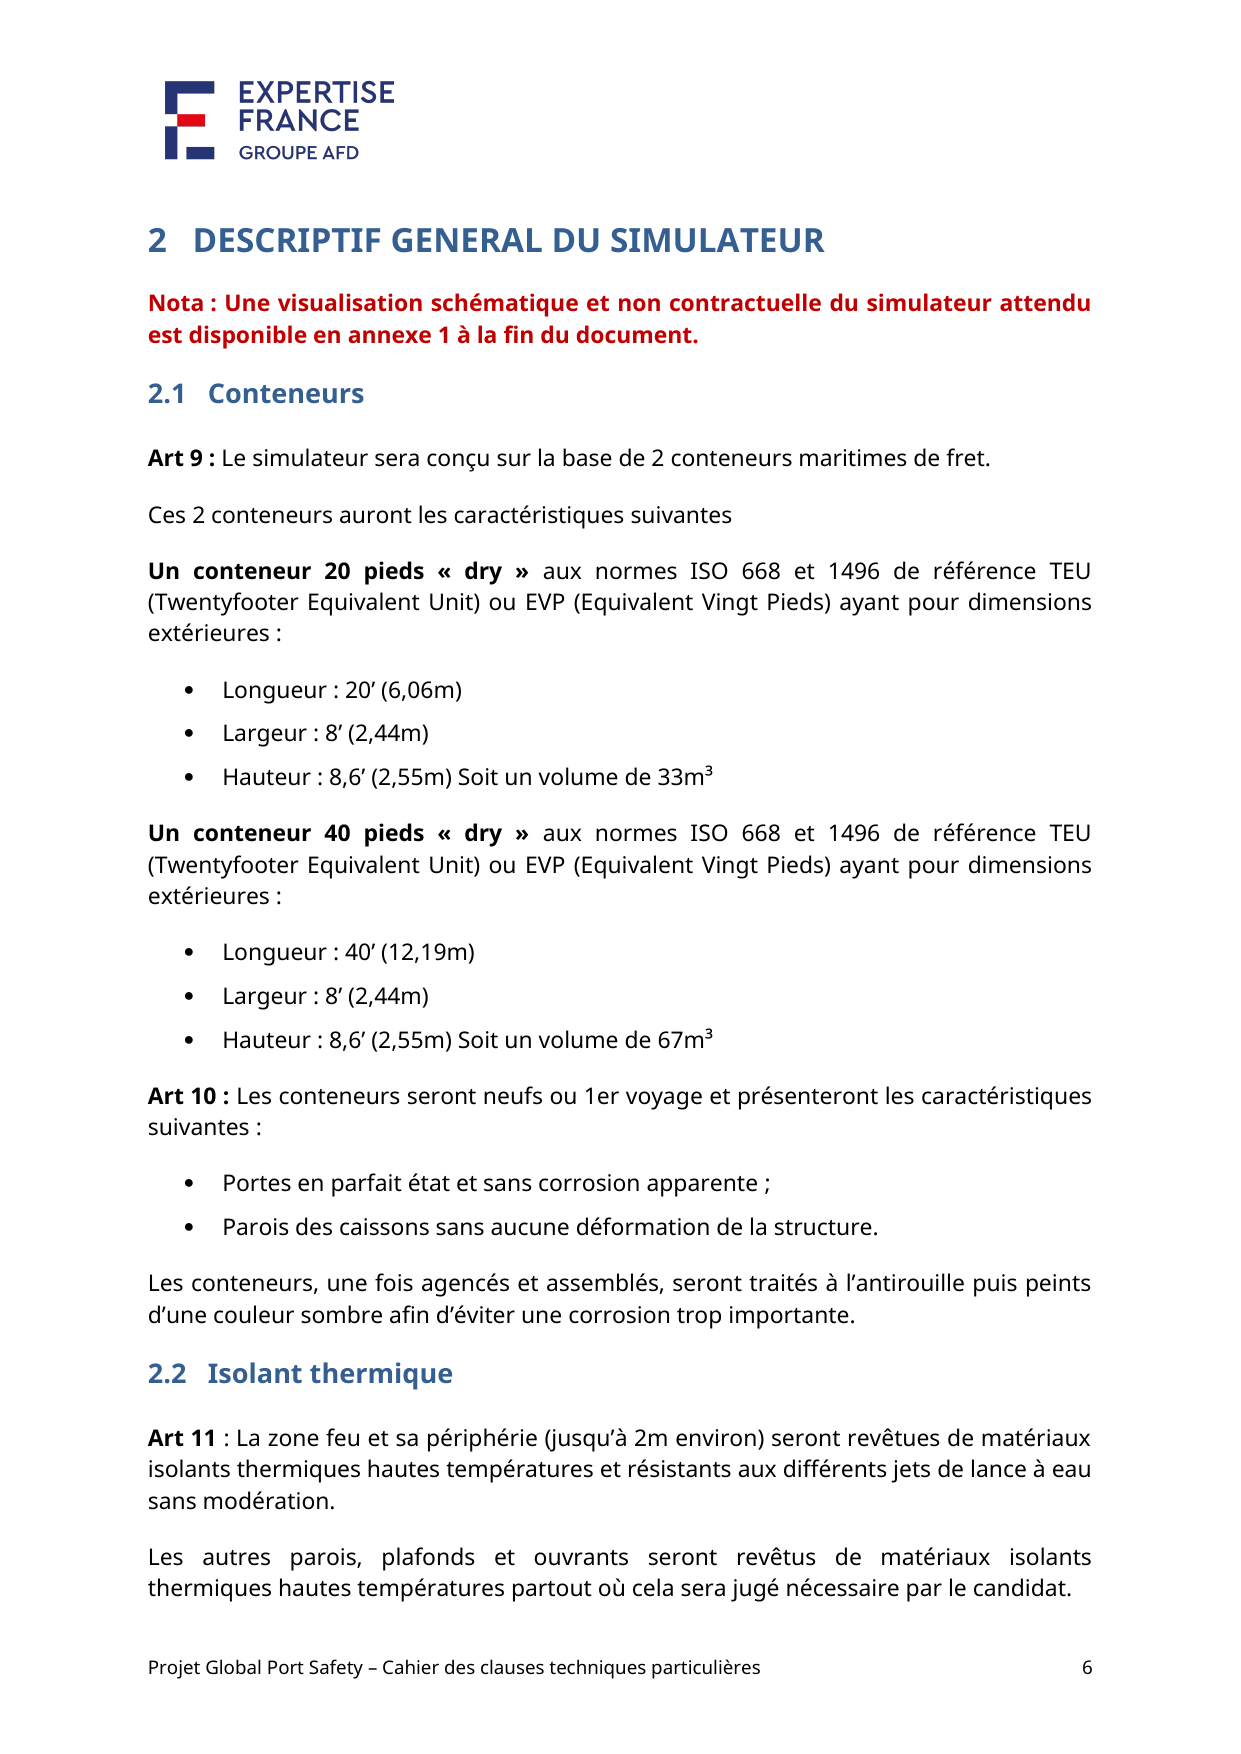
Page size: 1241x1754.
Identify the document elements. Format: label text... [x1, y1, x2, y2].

picture [141, 47, 422, 191]
text Art 10 : Les conteneurs seront neufs ou 1er voyage et présenteront les caractéristiques suivantes : [148, 1080, 1093, 1142]
list Largeur : 8’ (2,44m) [185, 717, 1093, 748]
subtitle DESCRIPTIF GENERAL DU SIMULATEUR [148, 217, 1093, 262]
text Nota : Une visualisation schématique et non contractuelle du simulateur attendu est disponible en annexe 1 à la fin du document. [148, 287, 1093, 350]
subtitle Isolant thermique [148, 1355, 1093, 1392]
list Longueur : 20’ (6,06m) [185, 673, 1093, 705]
text Un conteneur 20 pieds « dry » aux normes ISO 668 et 1496 de référence TEU (Twentyfooter Equivalent Unit) ou EVP (Equivalent Vingt Pieds) ayant pour dimensions extérieures : [148, 555, 1093, 648]
text Les autres parois, plafonds et ouvrants seront revêtus de matériaux isolants thermiques hautes températures partout où cela sera jugé nécessaire par le candidat. [148, 1541, 1093, 1603]
list Hauteur : 8,6’ (2,55m) Soit un volume de 67m³ [185, 1023, 1093, 1055]
list Hauteur : 8,6’ (2,55m) Soit un volume de 33m³ [185, 761, 1093, 792]
text Ces 2 conteneurs auront les caractéristiques suivantes [148, 498, 1093, 530]
text Un conteneur 40 pieds « dry » aux normes ISO 668 et 1496 de référence TEU (Twentyfooter Equivalent Unit) ou EVP (Equivalent Vingt Pieds) ayant pour dimensions extérieures : [148, 817, 1093, 911]
subtitle Conteneurs [148, 375, 1093, 412]
list Largeur : 8’ (2,44m) [185, 980, 1093, 1011]
text Art 11 : La zone feu et sa périphérie (jusqu’à 2m environ) seront revêtues de matériaux isolants thermiques hautes températures et résistants aux différents jets de lance à eau sans modération. [148, 1422, 1093, 1516]
text Les conteneurs, une fois agencés et assemblés, seront traités à l’antirouille puis peints d’une couleur sombre afin d’éviter une corrosion trop importante. [148, 1267, 1093, 1330]
list Portes en parfait état et sans corrosion apparente ; [185, 1167, 1093, 1198]
list Parois des caissons sans aucune déformation de la structure. [185, 1211, 1093, 1242]
list Longueur : 40’ (12,19m) [185, 936, 1093, 967]
text Art 9 : Le simulateur sera conçu sur la base de 2 conteneurs maritimes de fret. [148, 442, 1093, 473]
